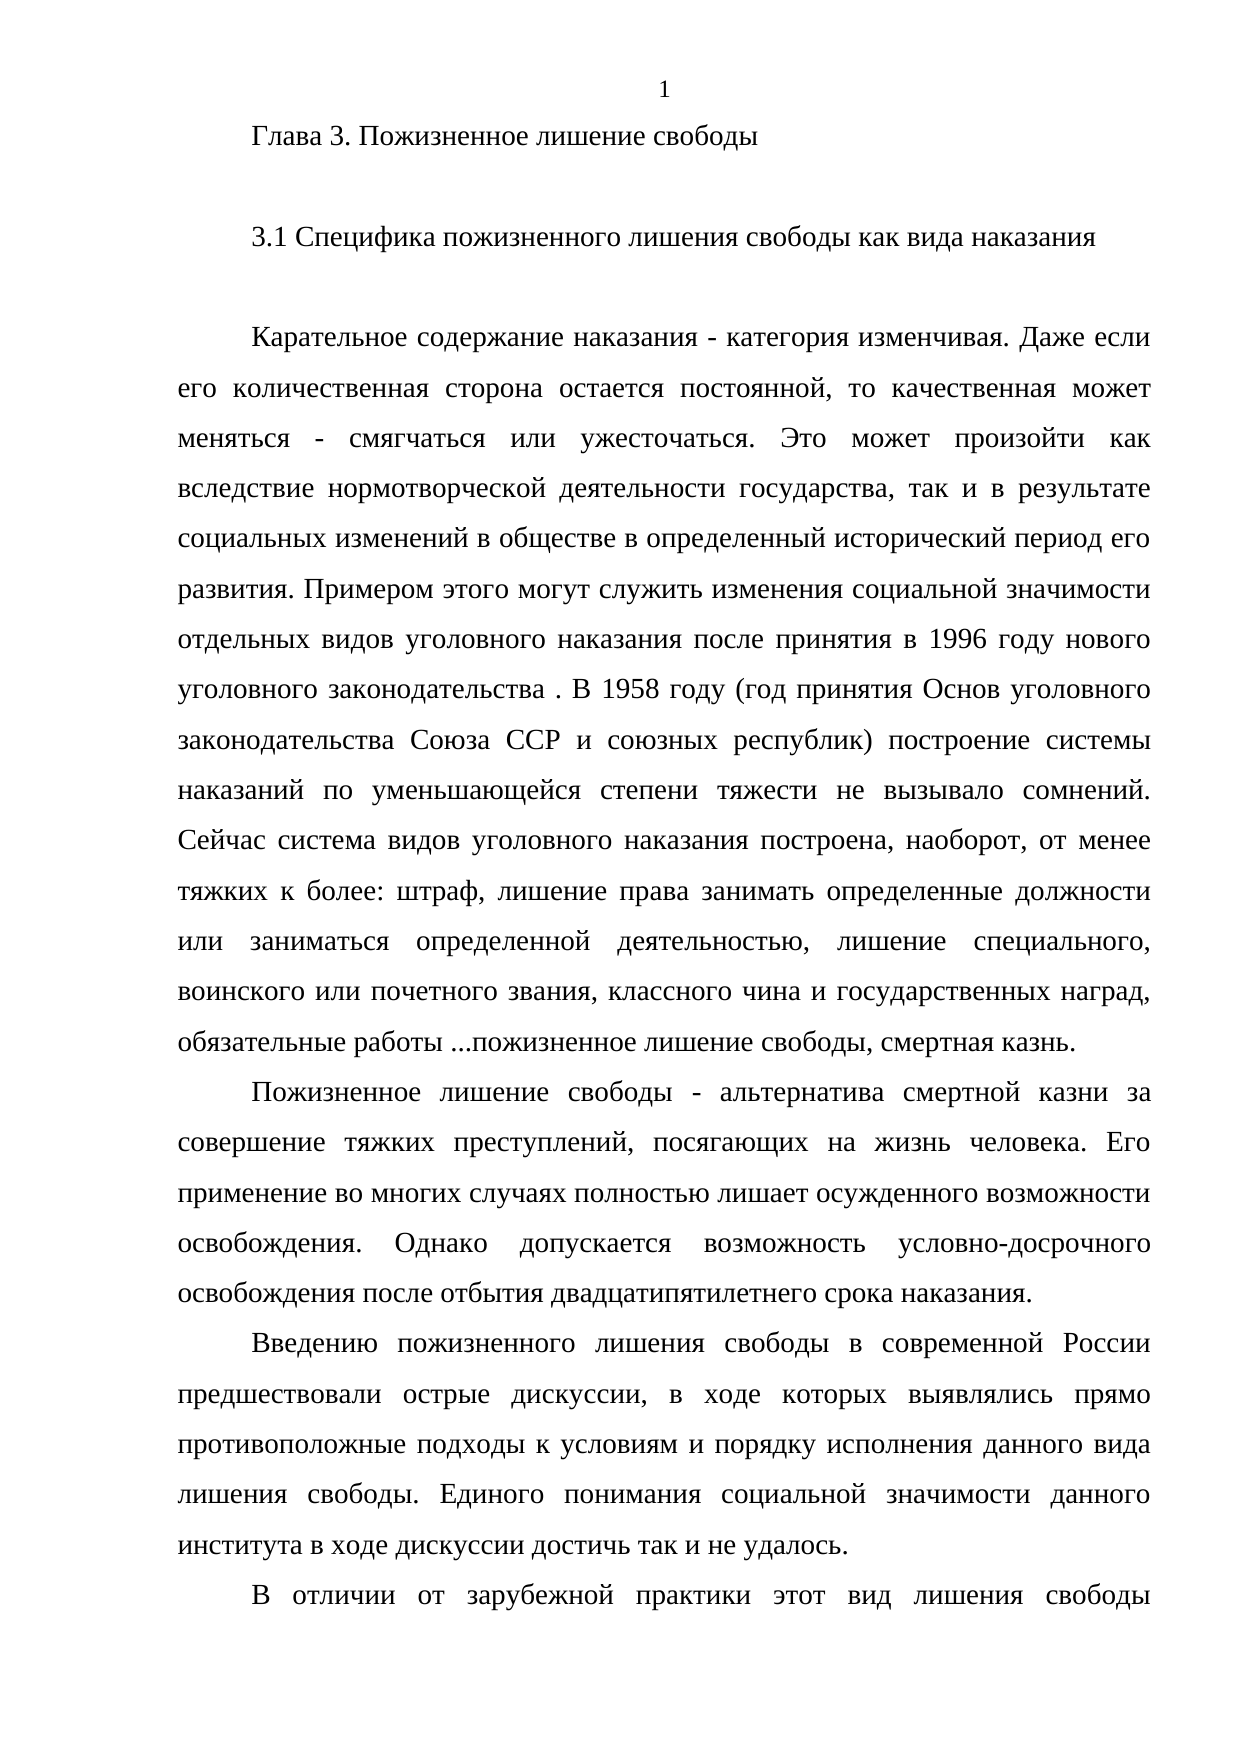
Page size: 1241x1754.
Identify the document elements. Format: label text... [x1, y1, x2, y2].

subtitle Глава 3. Пожизненное лишение свободы [177, 118, 1152, 152]
text Пожизненное лишение свободы - альтернатива смертной казни за совершение тяжких преступлений, посягающих на жизнь человека. Его применение во многих случаях полностью лишает осужденного возможности освобождения. Однако допускается возможность условно-досрочного освобождения после отбытия двадцатипятилетнего срока наказания. [177, 1074, 1152, 1309]
text Карательное содержание наказания - категория изменчивая. Даже если его количественная сторона остается постоянной, то качественная может меняться - смягчаться или ужесточаться. Это может произойти как вследствие нормотворческой деятельности государства, так и в результате социальных изменений в обществе в определенный исторический период его развития. Примером этого могут служить изменения социальной значимости отдельных видов уголовного наказания после принятия в 1996 году нового уголовного законодательства . В 1958 году (год принятия Основ уголовного законодательства Союза ССР и союзных республик) построение системы наказаний по уменьшающейся степени тяжести не вызывало сомнений. Сейчас система видов уголовного наказания построена, наоборот, от менее тяжких к более: штраф, лишение права занимать определенные должности или заниматься определенной деятельностью, лишение специального, воинского или почетного звания, классного чина и государственных наград, обязательные работы ...пожизненное лишение свободы, смертная казнь. [177, 319, 1152, 1057]
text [177, 1577, 1152, 1611]
subtitle 3.1 Специфика пожизненного лишения свободы как вида наказания [177, 219, 1152, 252]
text Введению пожизненного лишения свободы в современной России предшествовали острые дискуссии, в ходе которых выявлялись прямо противоположные подходы к условиям и порядку исполнения данного вида лишения свободы. Единого понимания социальной значимости данного института в ходе дискуссии достичь так и не удалось. [177, 1326, 1152, 1560]
